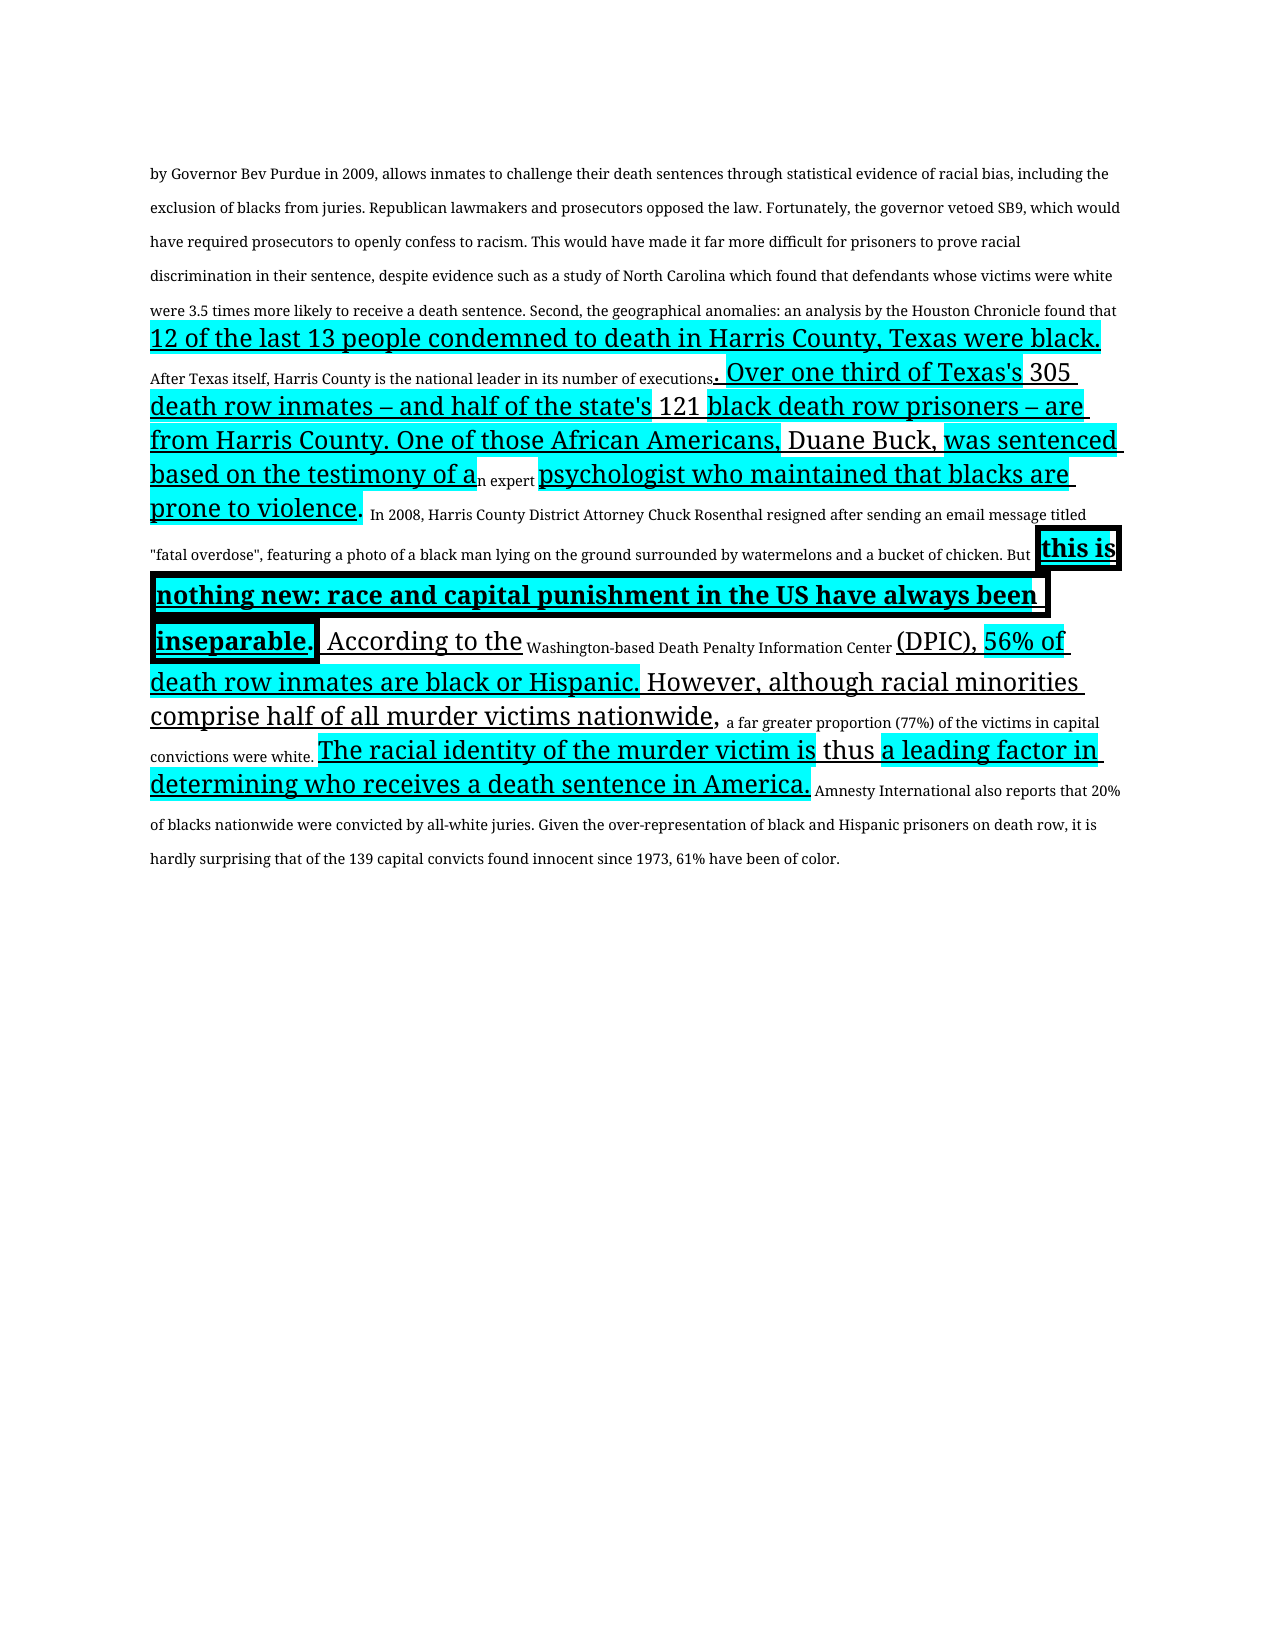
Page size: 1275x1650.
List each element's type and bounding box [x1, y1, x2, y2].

text [150, 150, 1125, 869]
